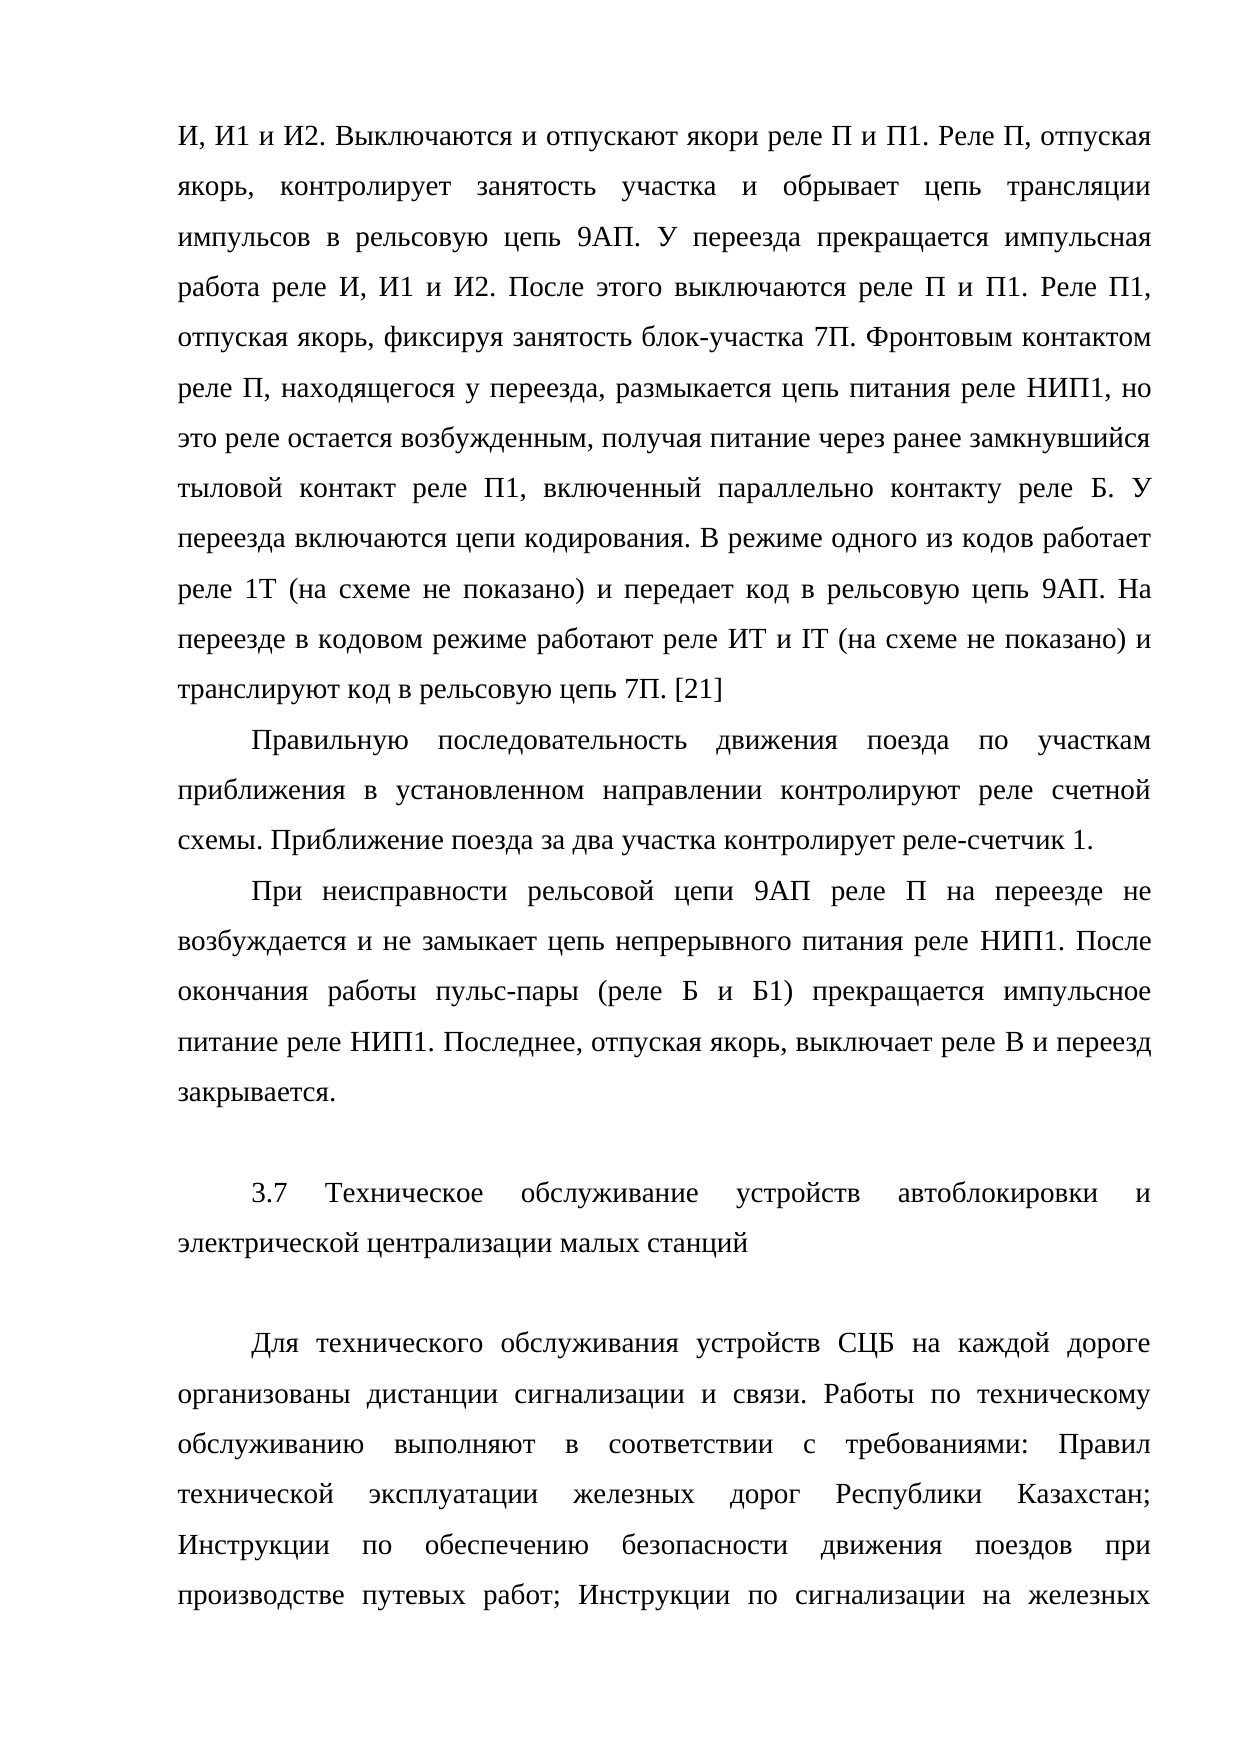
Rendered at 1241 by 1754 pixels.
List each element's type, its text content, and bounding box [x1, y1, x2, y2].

text 3.7 Техническое обслуживание устройств автоблокировки и электрической централизации малых станций [177, 1175, 1152, 1258]
text Правильную последовательность движения поезда по участкам приближения в установленном направлении контролируют реле счетной схемы. Приближение поезда за два участка контролирует реле-счетчик 1. [177, 722, 1152, 856]
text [177, 1326, 1152, 1611]
text При неисправности рельсовой цепи 9АП реле П на переезде не возбуждается и не замыкает цепь непрерывного питания реле НИП1. После окончания работы пульс-пары (реле Б и Б1) прекращается импульсное питание реле НИП1. Последнее, отпуская якорь, выключает реле В и переезд закрывается. [177, 873, 1152, 1108]
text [177, 118, 1152, 705]
